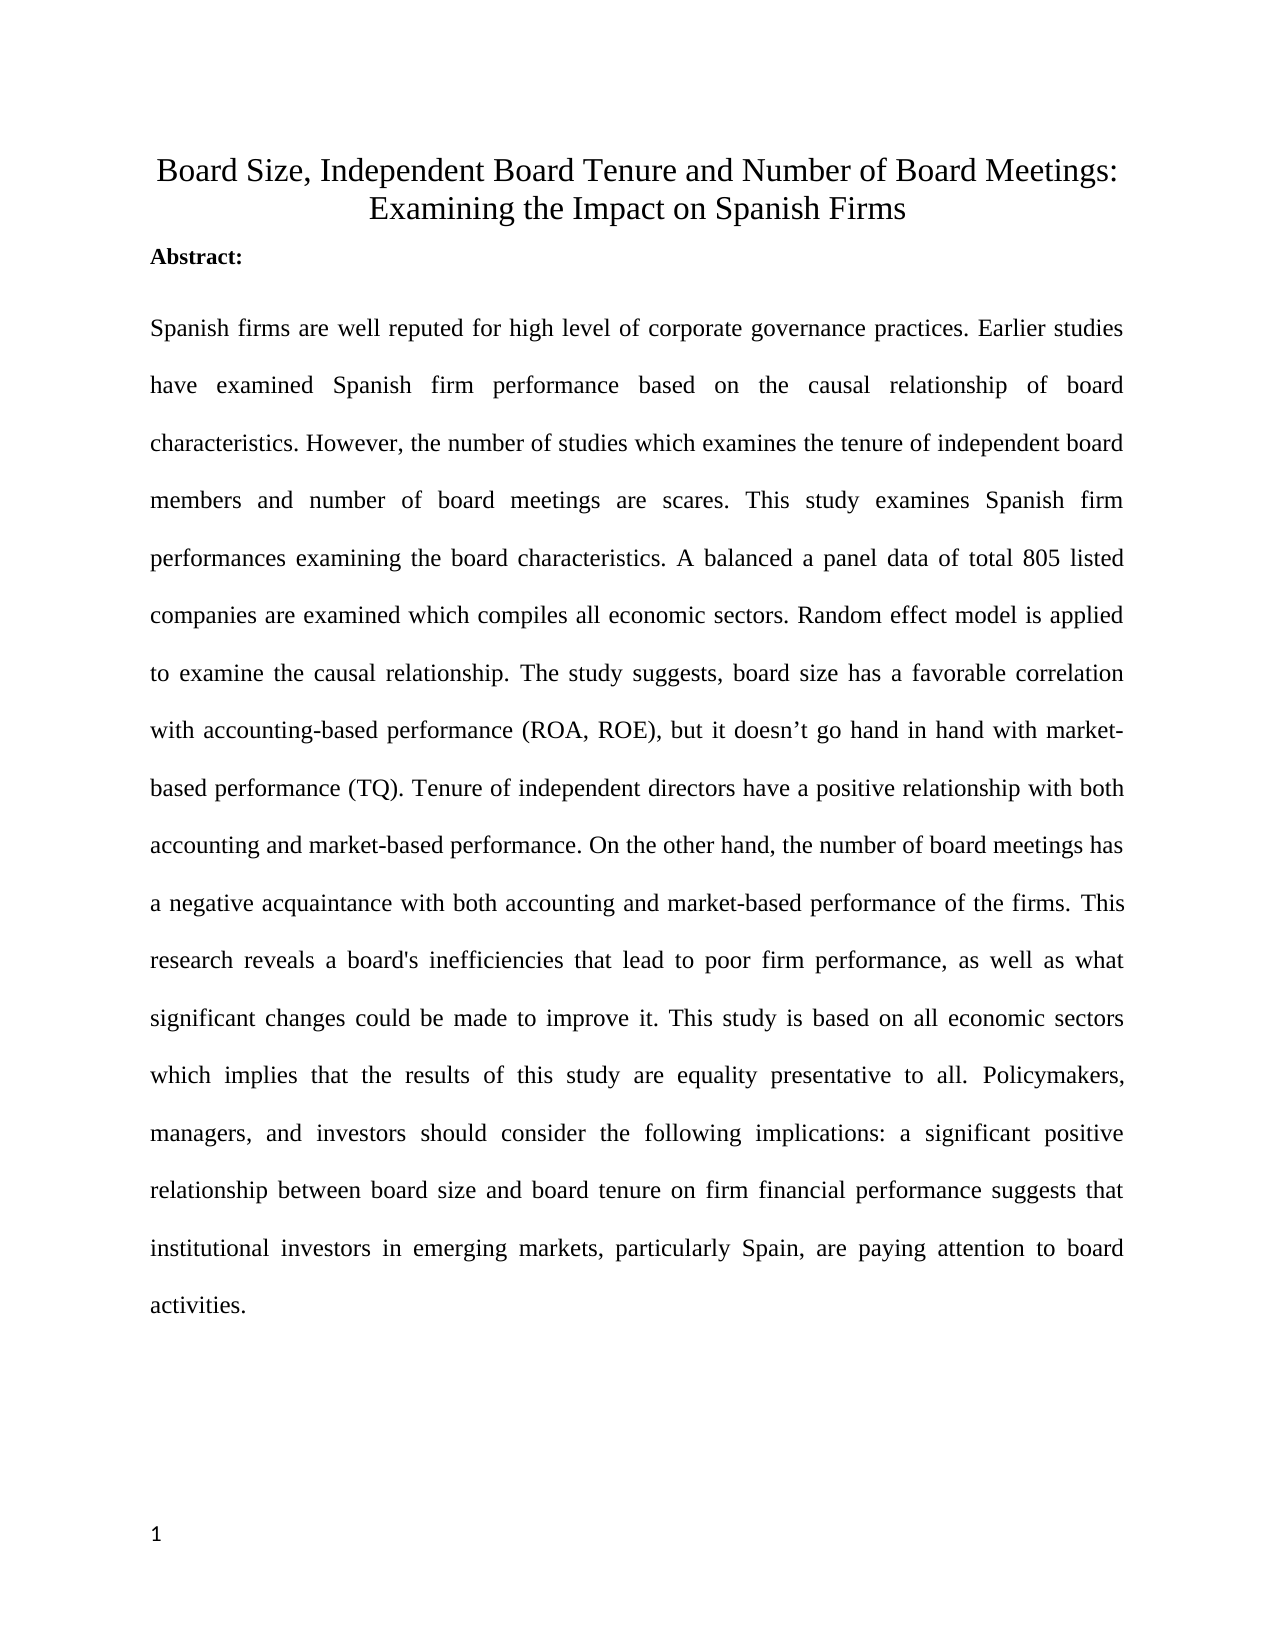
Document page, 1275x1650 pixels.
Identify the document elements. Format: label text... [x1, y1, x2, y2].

text Board Size, Independent Board Tenure and Number of Board Meetings: Examining the Impact on Spanish Firms [150, 150, 1125, 227]
text Spanish firms are well reputed for high level of corporate governance practices. Earlier studies have examined Spanish firm performance based on the causal relationship of board characteristics. However, the number of studies which examines the tenure of independent board members and number of board meetings are scares. This study examines Spanish firm performances examining the board characteristics. A balanced a panel data of total 805 listed companies are examined which compiles all economic sectors. Random effect model is applied to examine the causal relationship. The study suggests, board size has a favorable correlation with accounting-based performance (ROA, ROE), but it doesn’t go hand in hand with market-based performance (TQ). Tenure of independent directors have a positive relationship with both accounting and market-based performance. On the other hand, the number of board meetings has a negative acquaintance with both accounting and market-based performance of the firms. This research reveals a board's inefficiencies that lead to poor firm performance, as well as what significant changes could be made to improve it. This study is based on all economic sectors which implies that the results of this study are equality presentative to all. Policymakers, managers, and investors should consider the following implications: a significant positive relationship between board size and board tenure on firm financial performance suggests that institutional investors in emerging markets, particularly Spain, are paying attention to board activities. [150, 313, 1125, 1319]
text Abstract: [150, 243, 1125, 270]
